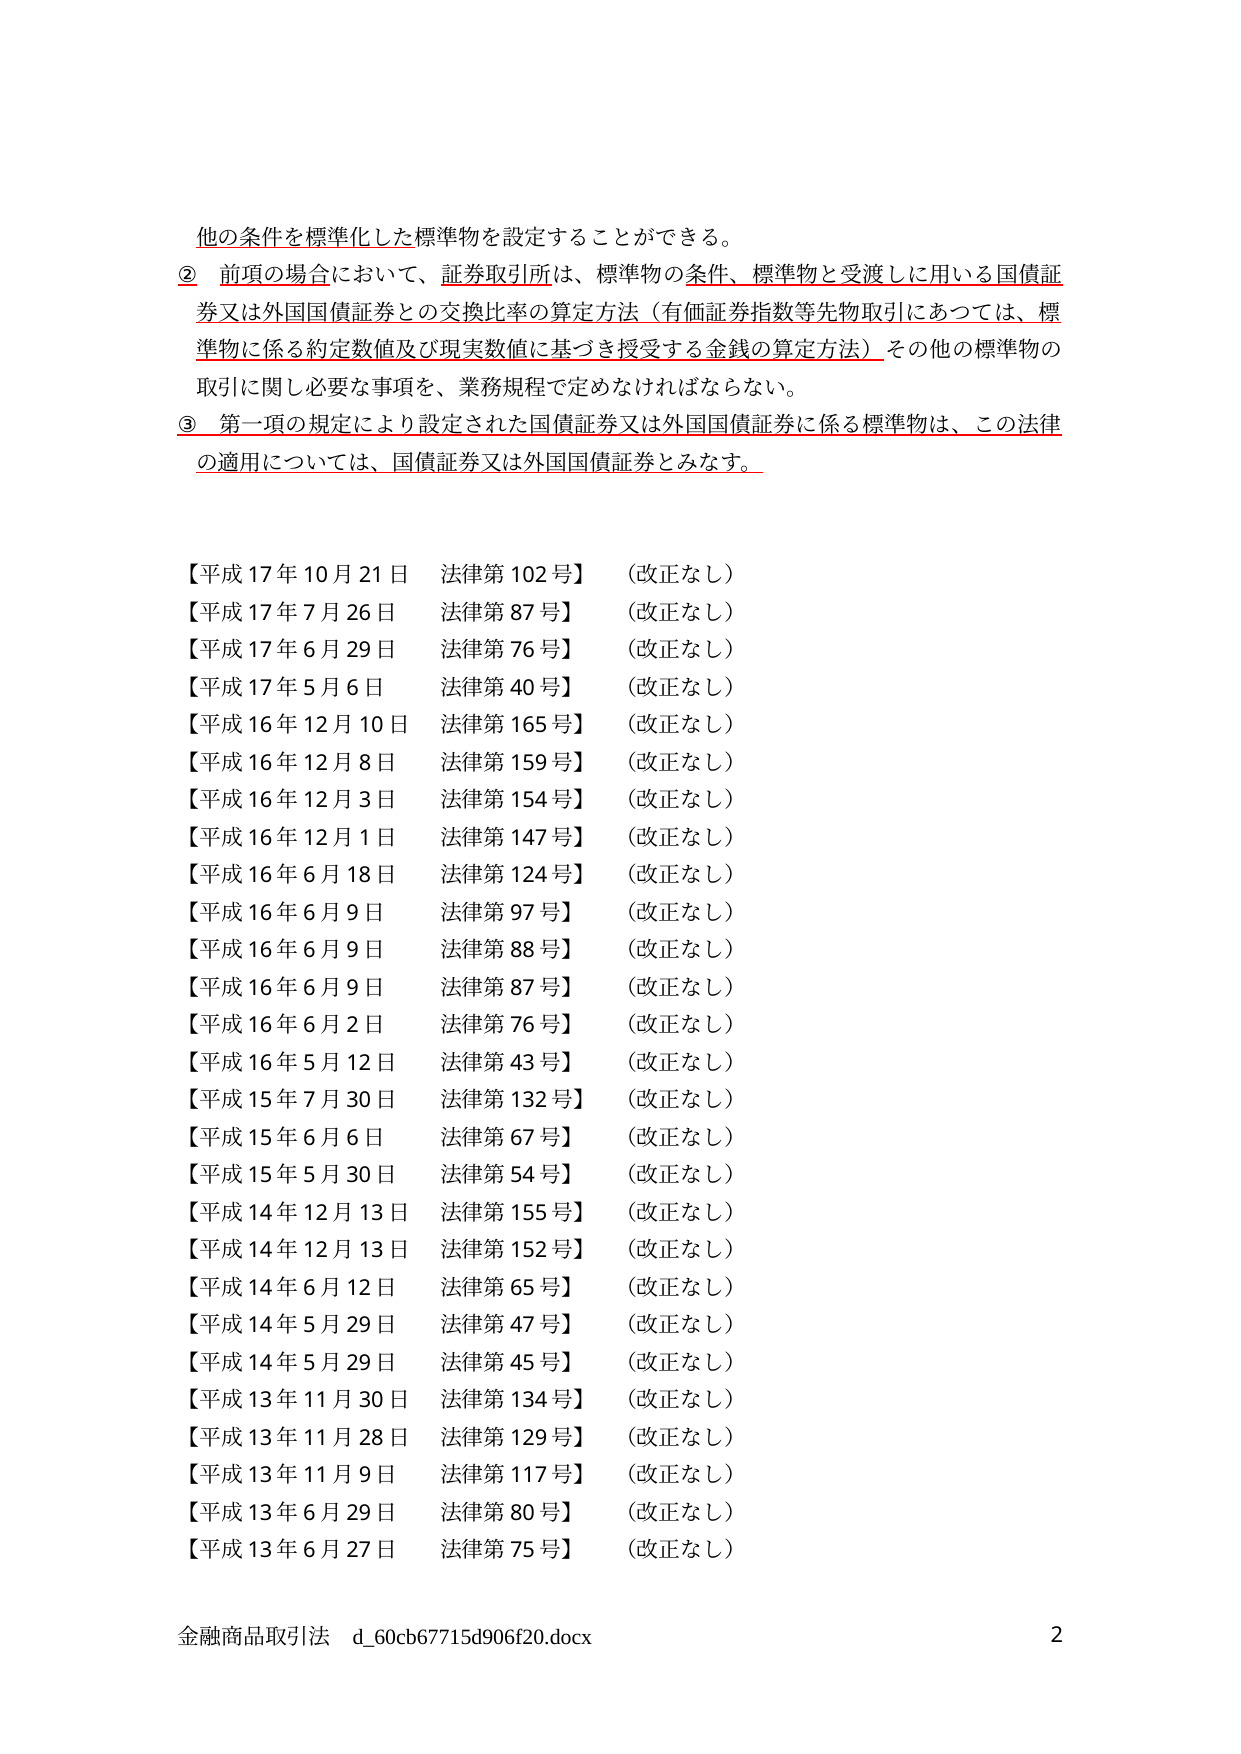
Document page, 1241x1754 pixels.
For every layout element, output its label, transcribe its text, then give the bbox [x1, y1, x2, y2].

text 【平成14年5月29日 法律第45号】 （改正なし） [177, 1342, 1063, 1379]
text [177, 217, 1063, 254]
text 【平成15年6月6日 法律第67号】 （改正なし） [177, 1117, 1063, 1154]
text 【平成16年6月2日 法律第76号】 （改正なし） [177, 1004, 1063, 1042]
text 【平成16年12月8日 法律第159号】 （改正なし） [177, 742, 1063, 779]
text 【平成13年6月27日 法律第75号】 （改正なし） [177, 1529, 1063, 1567]
text 【平成17年6月29日 法律第76号】 （改正なし） [177, 629, 1063, 667]
text 【平成14年5月29日 法律第47号】 （改正なし） [177, 1304, 1063, 1342]
text 【平成16年12月3日 法律第154号】 （改正なし） [177, 779, 1063, 817]
text 【平成14年12月13日 法律第155号】 （改正なし） [177, 1192, 1063, 1229]
text 【平成14年12月13日 法律第152号】 （改正なし） [177, 1229, 1063, 1267]
text 【平成16年6月18日 法律第124号】 （改正なし） [177, 854, 1063, 892]
text 【平成13年11月28日 法律第129号】 （改正なし） [177, 1417, 1063, 1454]
text 【平成16年6月9日 法律第87号】 （改正なし） [177, 967, 1063, 1004]
text ③ 第一項の規定により設定された国債証券又は外国国債証券に係る標準物は、この法律の適用については、国債証券又は外国国債証券とみなす。 [177, 404, 1063, 479]
text 【平成16年12月1日 法律第147号】 （改正なし） [177, 817, 1063, 854]
text 【平成14年6月12日 法律第65号】 （改正なし） [177, 1267, 1063, 1304]
text 【平成16年5月12日 法律第43号】 （改正なし） [177, 1042, 1063, 1079]
text 【平成16年6月9日 法律第97号】 （改正なし） [177, 892, 1063, 929]
text 【平成17年7月26日 法律第87号】 （改正なし） [177, 592, 1063, 629]
text 【平成16年6月9日 法律第88号】 （改正なし） [177, 929, 1063, 967]
text 【平成17年10月21日 法律第102号】 （改正なし） [177, 554, 1063, 592]
text 【平成15年5月30日 法律第54号】 （改正なし） [177, 1154, 1063, 1192]
text ② 前項の場合において、証券取引所は、標準物の条件、標準物と受渡しに用いる国債証券又は外国国債証券との交換比率の算定方法（有価証券指数等先物取引にあつては、標準物に係る約定数値及び現実数値に基づき授受する金銭の算定方法）その他の標準物の取引に関し必要な事項を、業務規程で定めなければならない。 [177, 254, 1063, 404]
text 【平成17年5月6日 法律第40号】 （改正なし） [177, 667, 1063, 704]
text 【平成15年7月30日 法律第132号】 （改正なし） [177, 1079, 1063, 1117]
text 【平成13年6月29日 法律第80号】 （改正なし） [177, 1492, 1063, 1529]
text 【平成16年12月10日 法律第165号】 （改正なし） [177, 704, 1063, 742]
text 【平成13年11月30日 法律第134号】 （改正なし） [177, 1379, 1063, 1417]
text 【平成13年11月9日 法律第117号】 （改正なし） [177, 1454, 1063, 1492]
